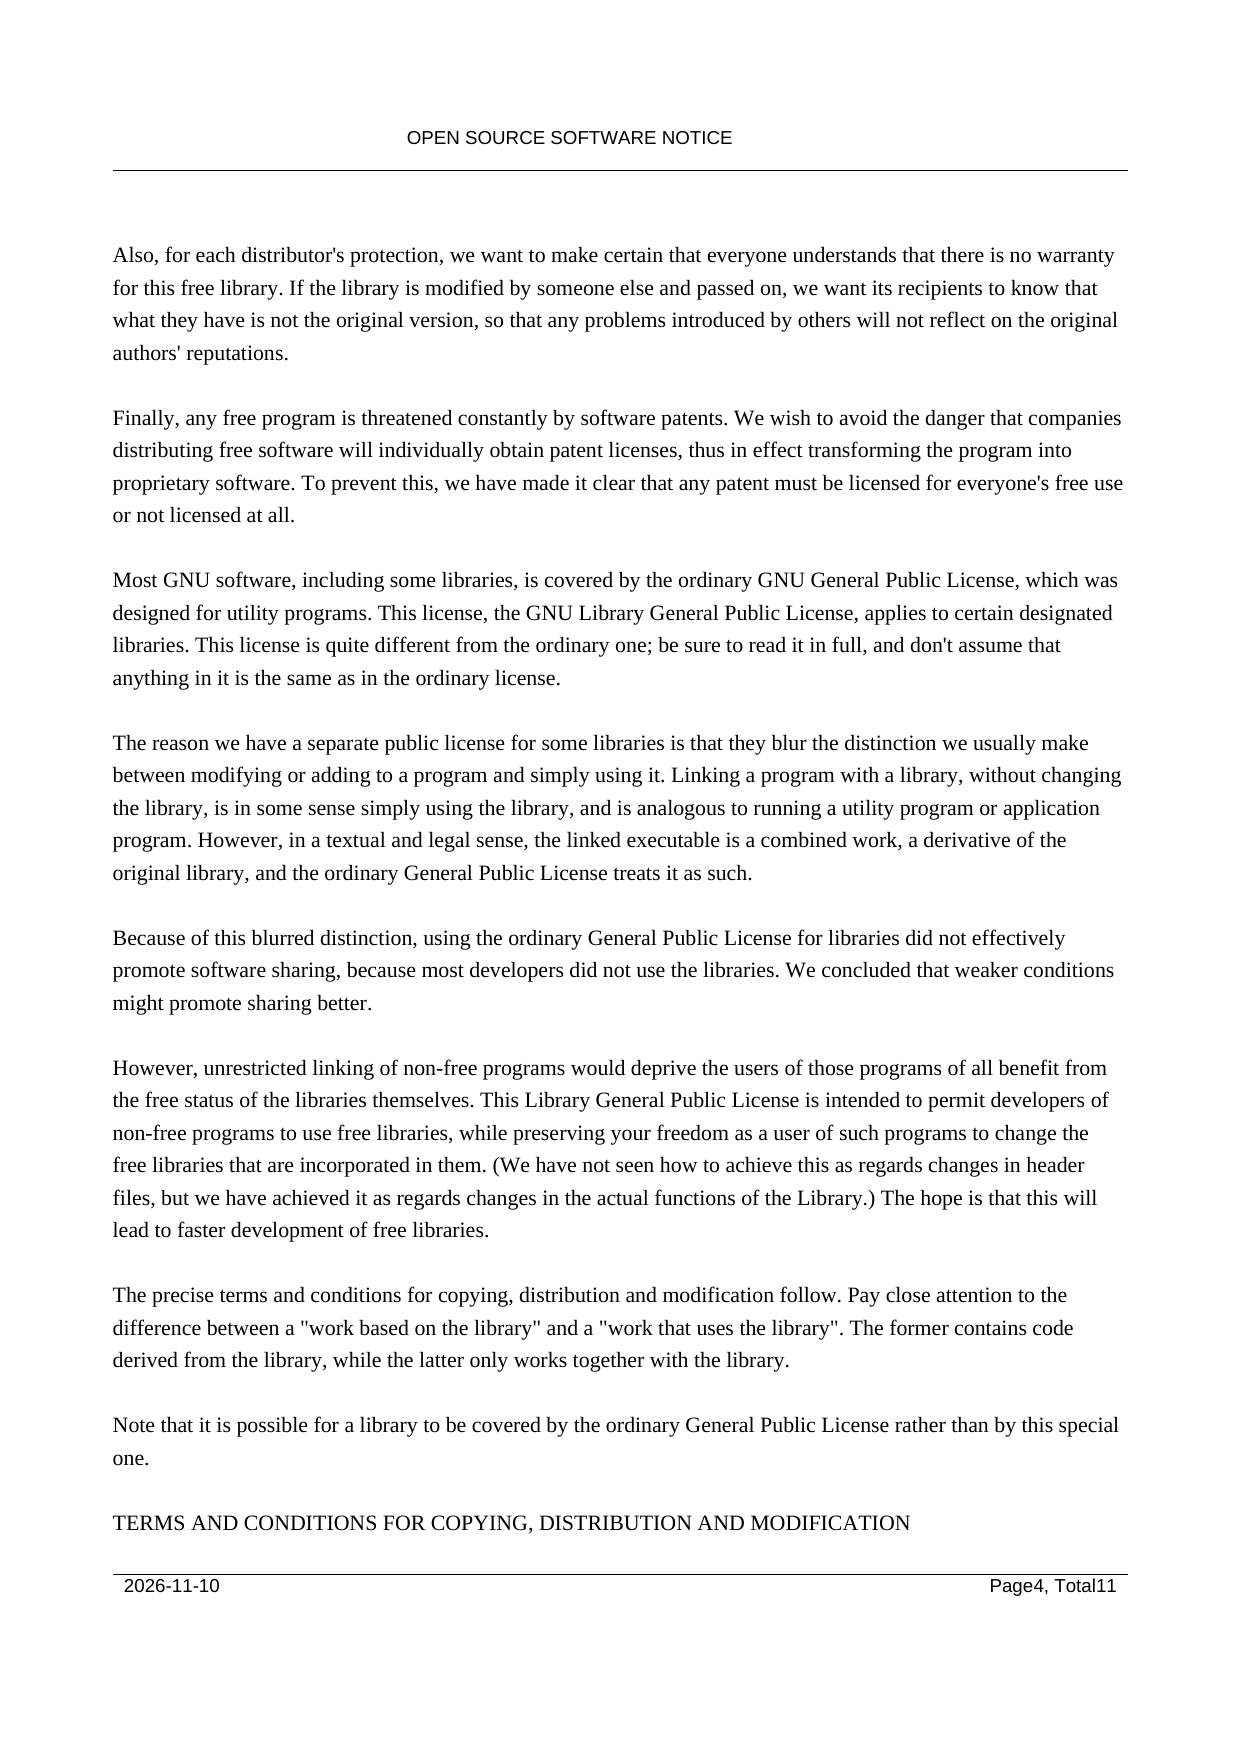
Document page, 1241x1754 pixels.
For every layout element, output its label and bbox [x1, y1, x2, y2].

text [112, 206, 1128, 1539]
